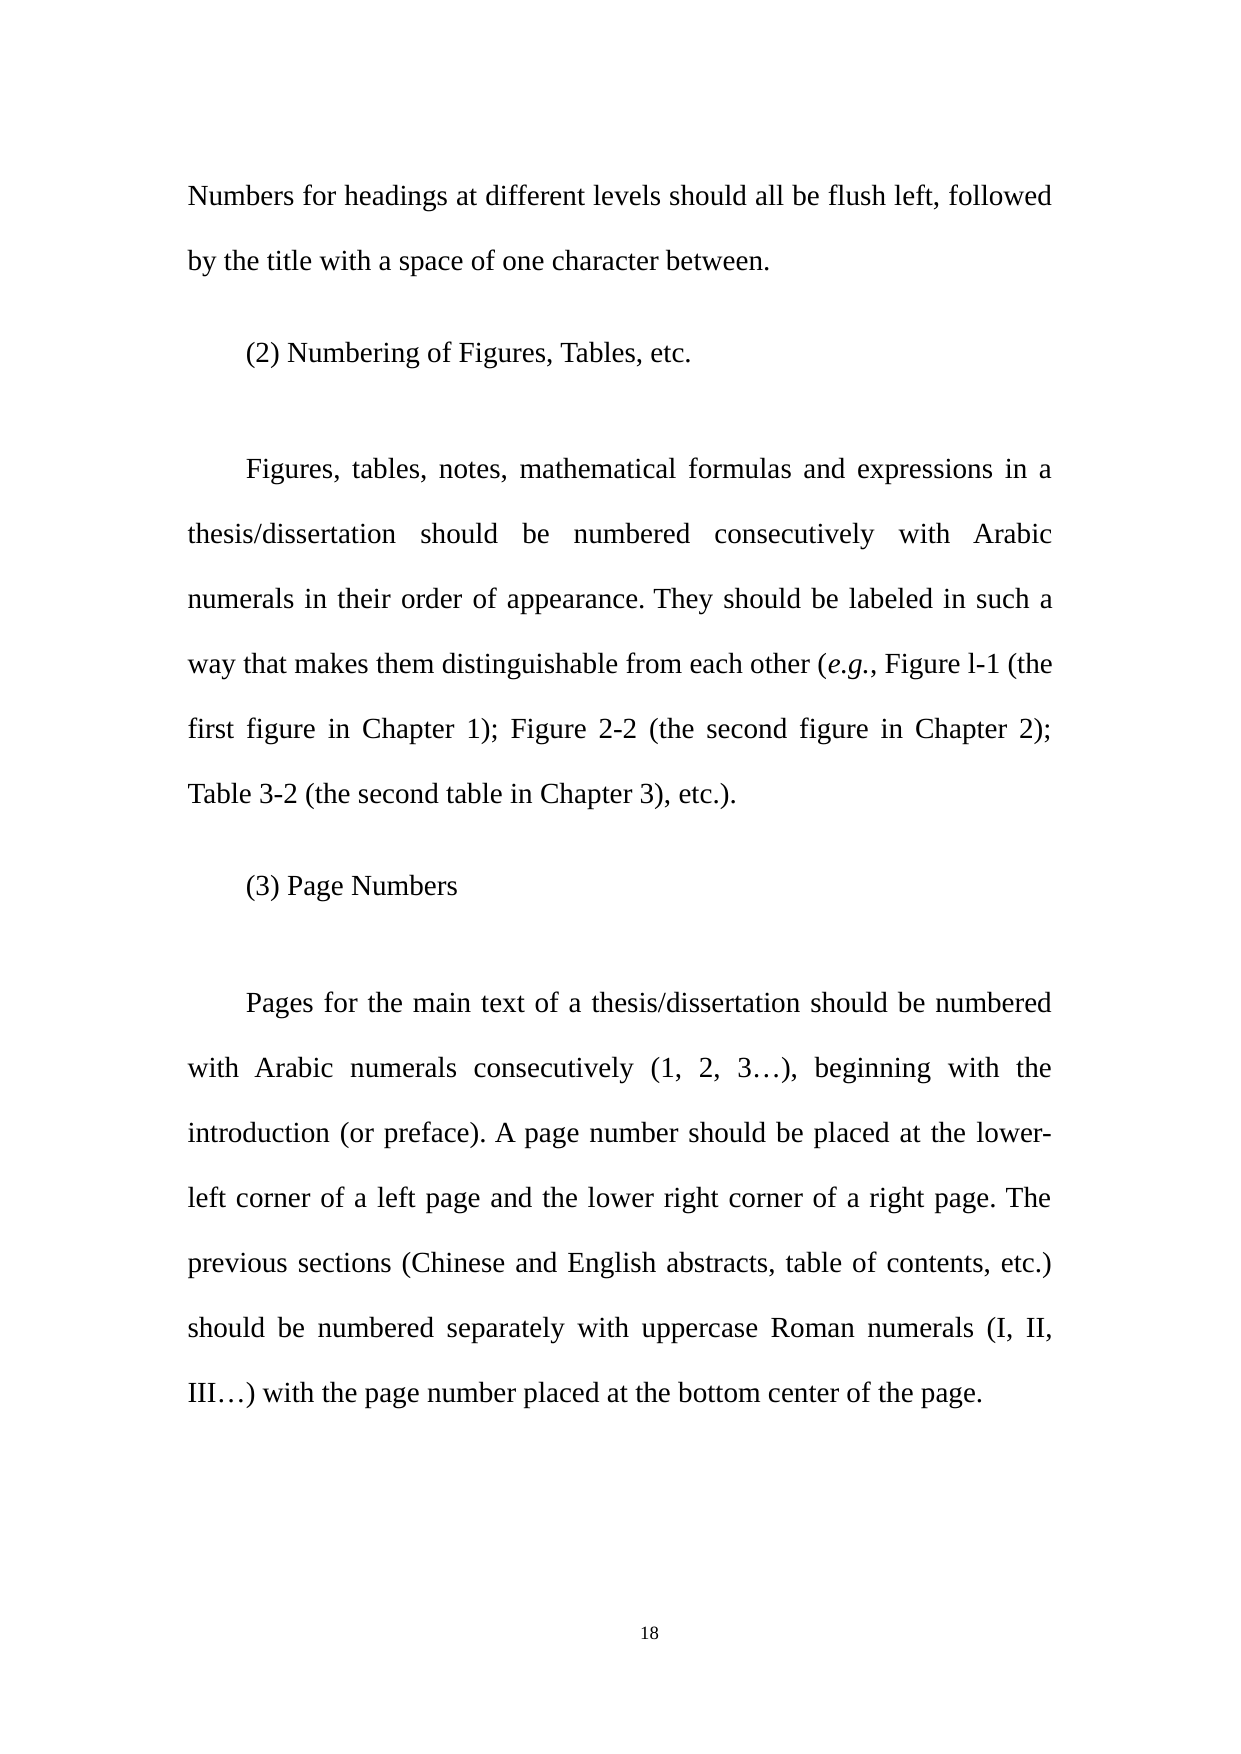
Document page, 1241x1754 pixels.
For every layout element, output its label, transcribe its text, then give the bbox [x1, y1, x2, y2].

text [187, 162, 1053, 292]
subtitle (3) Page Numbers [187, 853, 1053, 918]
subtitle (2) Numbering of Figures, Tables, etc. [187, 319, 1053, 384]
text Figures, tables, notes, mathematical formulas and expressions in a thesis/dissertation should be numbered consecutively with Arabic numerals in their order of appearance. They should be labeled in such a way that makes them distinguishable from each other (e.g., Figure l-1 (the first figure in Chapter 1); Figure 2-2 (the second figure in Chapter 2); Table 3-2 (the second table in Chapter 3), etc.). [187, 436, 1053, 826]
text Pages for the main text of a thesis/dissertation should be numbered with Arabic numerals consecutively (1, 2, 3…), beginning with the introduction (or preface). A page number should be placed at the lower-left corner of a left page and the lower right corner of a right page. The previous sections (Chinese and English abstracts, table of contents, etc.) should be numbered separately with uppercase Roman numerals (I, II, III…) with the page number placed at the bottom center of the page. [187, 969, 1053, 1424]
